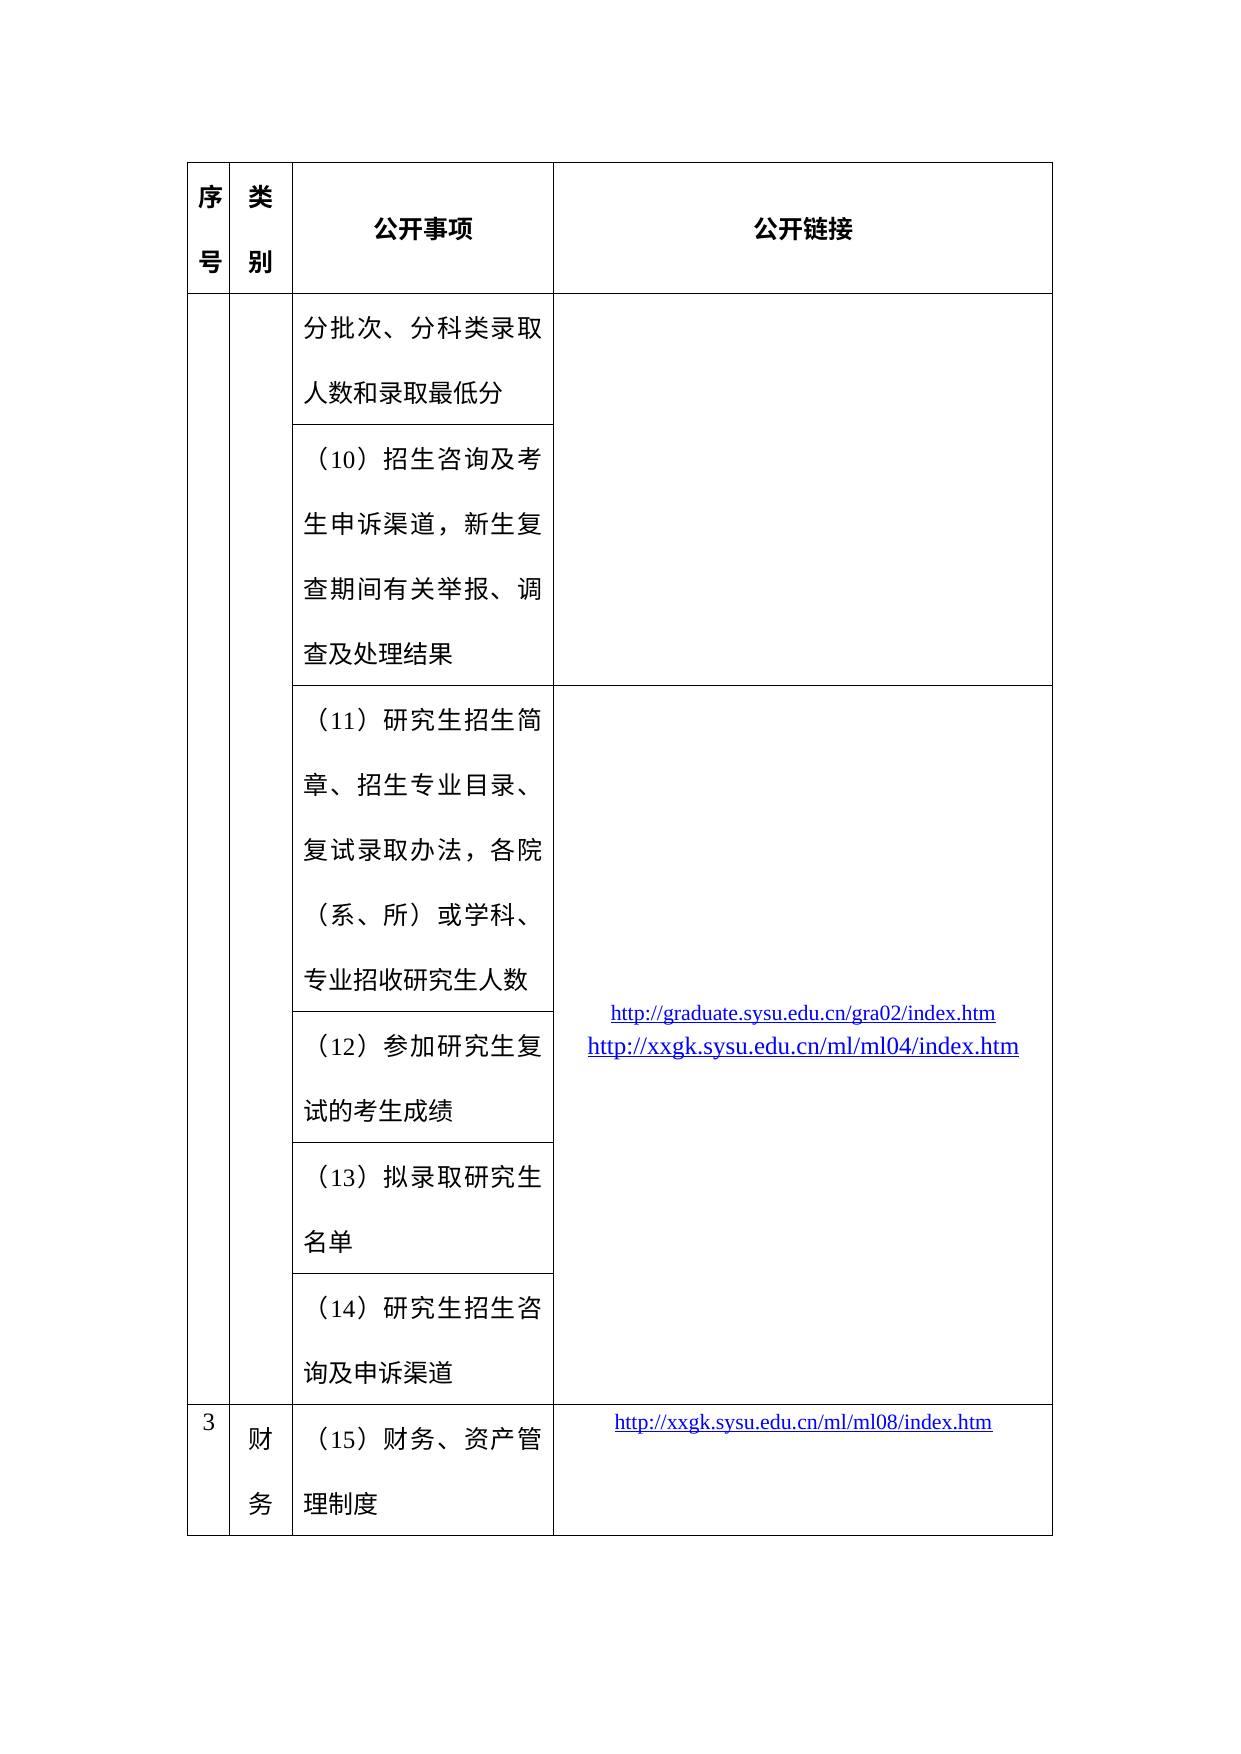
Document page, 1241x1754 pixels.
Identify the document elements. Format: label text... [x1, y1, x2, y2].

table_cell （14）研究生招生咨询及申诉渠道 [293, 1274, 553, 1404]
table_cell （15）财务、资产管理制度 [293, 1405, 553, 1535]
table_cell （13）拟录取研究生名单 [293, 1143, 553, 1273]
table_cell （12）参加研究生复试的考生成绩 [293, 1012, 553, 1142]
table_cell （9）考生个人录取信息查询渠道和办法，分批次、分科类录取人数和录取最低分 [293, 294, 553, 424]
table_header 公开事项 [293, 163, 553, 293]
table_cell 3 [188, 1405, 229, 1535]
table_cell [554, 1405, 1052, 1535]
table_header 序号 [188, 163, 229, 293]
table_cell 财务、资产及收费信息 （7项） [230, 1405, 292, 1535]
table_header 类 别 [230, 163, 292, 293]
table_header 公开链接 [554, 163, 1052, 293]
table_cell （11）研究生招生简章、招生专业目录、复试录取办法，各院（系、所）或学科、专业招收研究生人数 [293, 686, 553, 1011]
table_cell （10）招生咨询及考生申诉渠道，新生复查期间有关举报、调查及处理结果 [293, 425, 553, 685]
table_cell http://graduate.sysu.edu.cn/gra02/index.htm http://xxgk.sysu.edu.cn/ml/ml04/index.htm [554, 686, 1052, 1404]
